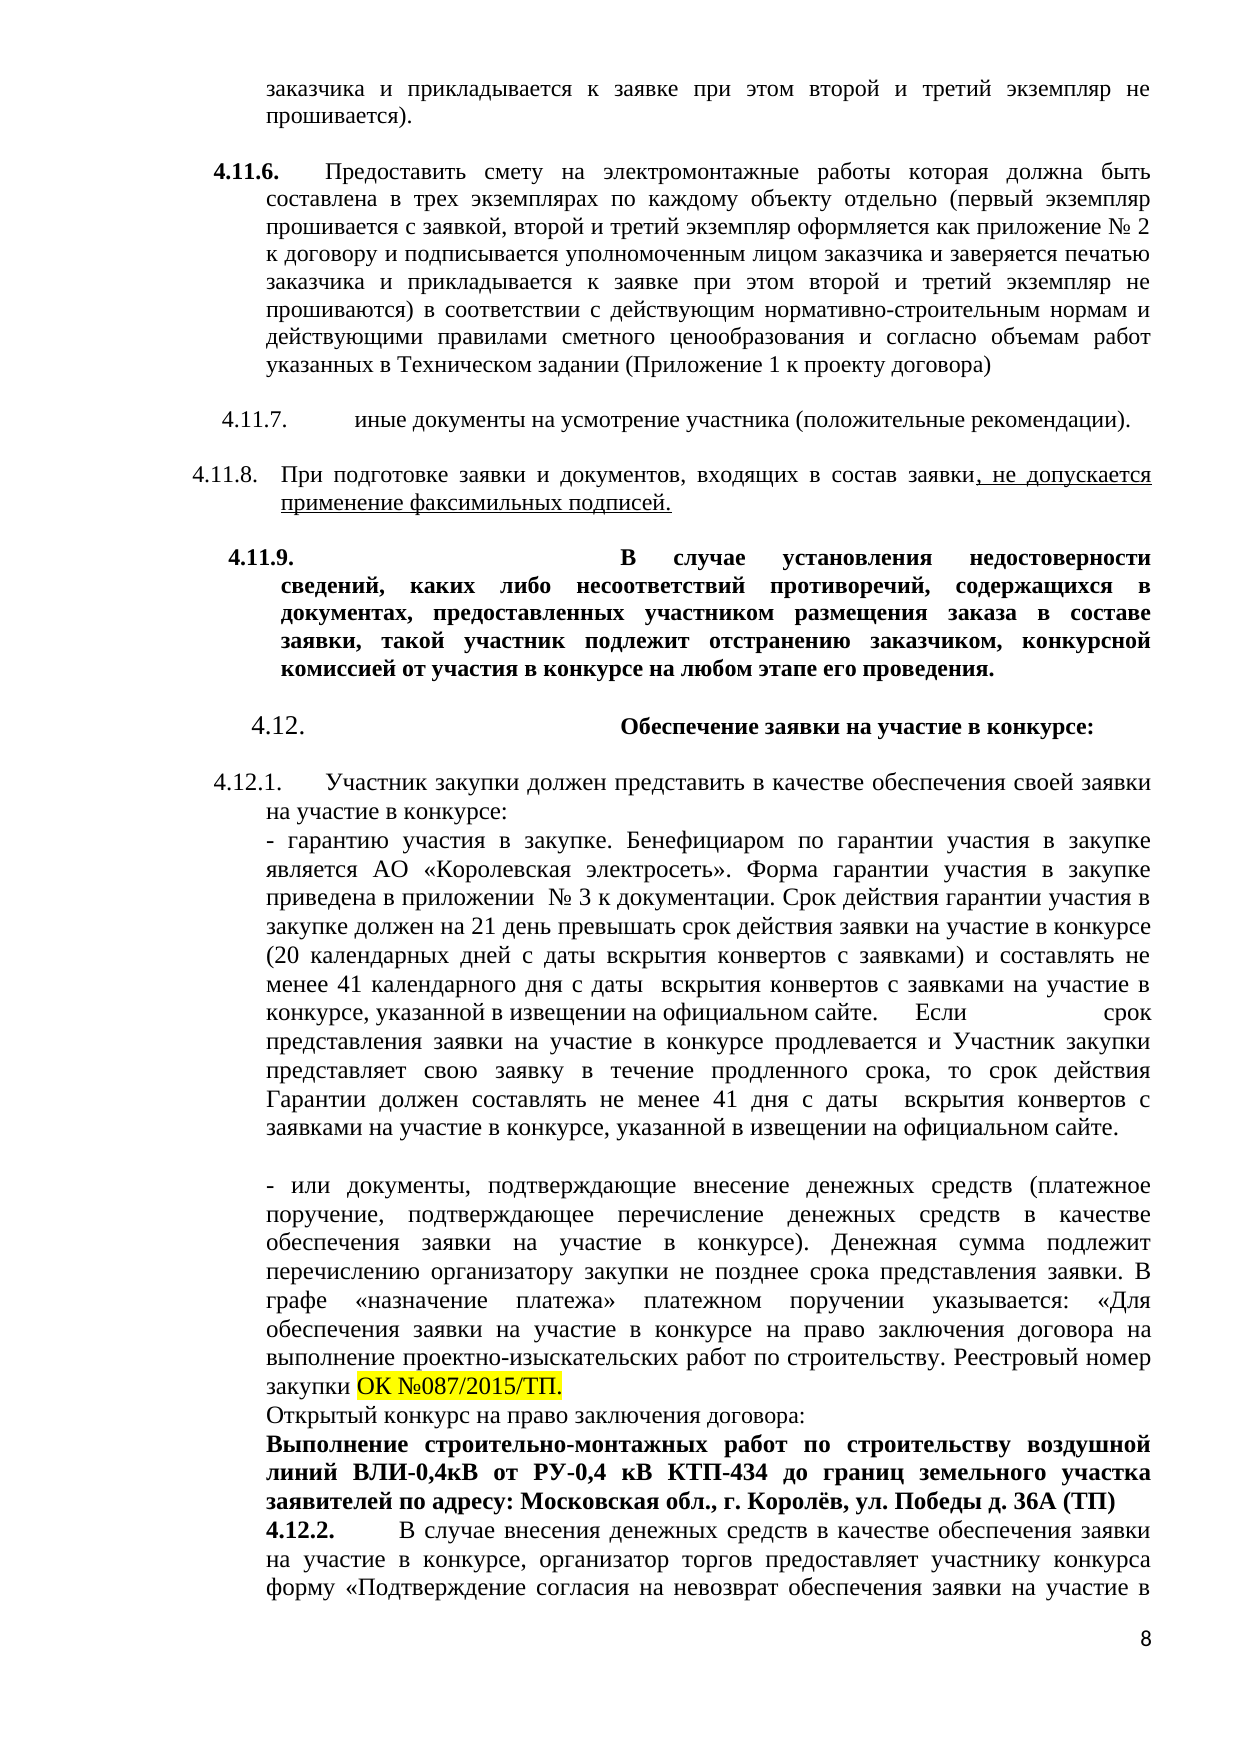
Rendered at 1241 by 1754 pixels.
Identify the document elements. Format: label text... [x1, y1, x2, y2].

text Открытый конкурс на право заключения договора: [266, 1400, 1152, 1429]
list При подготовке заявки и документов, входящих в состав заявки, не допускается применение факсимильных подписей. [192, 460, 1152, 516]
list - гарантию участия в закупке. Бенефициаром по гарантии участия в закупке является АО «Королевская электросеть». Форма гарантии участия в закупке приведена в приложении № 3 к документации. Срок действия гарантии участия в закупке должен на 21 день превышать срок действия заявки на участие в конкурсе (20 календарных дней с даты вскрытия конвертов с заявками) и составлять не менее 41 календарного дня с даты вскрытия конвертов с заявками на участие в конкурсе, указанной в извещении на официальном сайте. Если срок представления заявки на участие в конкурсе продлевается и Участник закупки представляет свою заявку в течение продленного срока, то срок действия Гарантии должен составлять не менее 41 дня с даты вскрытия конвертов с заявками на участие в конкурсе, указанной в извещении на официальном сайте. [266, 825, 1152, 1141]
list иные документы на усмотрение участника (положительные рекомендации). [222, 405, 1152, 433]
text - или документы, подтверждающие внесение денежных средств (платежное поручение, подтверждающее перечисление денежных средств в качестве обеспечения заявки на участие в конкурсе). Денежная сумма подлежит перечислению организатору закупки не позднее срока представления заявки. В графе «назначение платежа» платежном поручении указывается: «Для обеспечения заявки на участие в конкурсе на право заключения договора на выполнение проектно-изыскательских работ по строительству. Реестровый номер закупки ОК №087/2015/ТП. [266, 1170, 1152, 1400]
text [266, 1515, 1152, 1601]
list Участник закупки должен представить в качестве обеспечения своей заявки на участие в конкурсе: [213, 767, 1152, 825]
list Обеспечение заявки на участие в конкурсе: [251, 709, 1152, 740]
list Предоставить смету на электромонтажные работы которая должна быть составлена в трех экземплярах по каждому объекту отдельно (первый экземпляр прошивается с заявкой, второй и третий экземпляр оформляется как приложение № 2 к договору и подписывается уполномоченным лицом заказчика и заверяется печатью заказчика и прикладывается к заявке при этом второй и третий экземпляр не прошиваются) в соответствии с действующим нормативно-строительным нормам и действующими правилами сметного ценообразования и согласно объемам работ указанных в Техническом задании (Приложение 1 к проекту договора) [213, 157, 1152, 377]
text Выполнение строительно-монтажных работ по строительству воздушной линий ВЛИ-0,4кВ от РУ-0,4 кВ КТП-434 до границ земельного участка заявителей по адресу: Московская обл., г. Королёв, ул. Победы д. 36А (ТП) [266, 1429, 1152, 1515]
list В случае установления недостоверности сведений, каких либо несоответствий противоречий, содержащихся в документах, предоставленных участником размещения заказа в составе заявки, такой участник подлежит отстранению заказчиком, конкурсной комиссией от участия в конкурсе на любом этапе его проведения. [228, 543, 1152, 681]
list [222, 74, 1152, 129]
